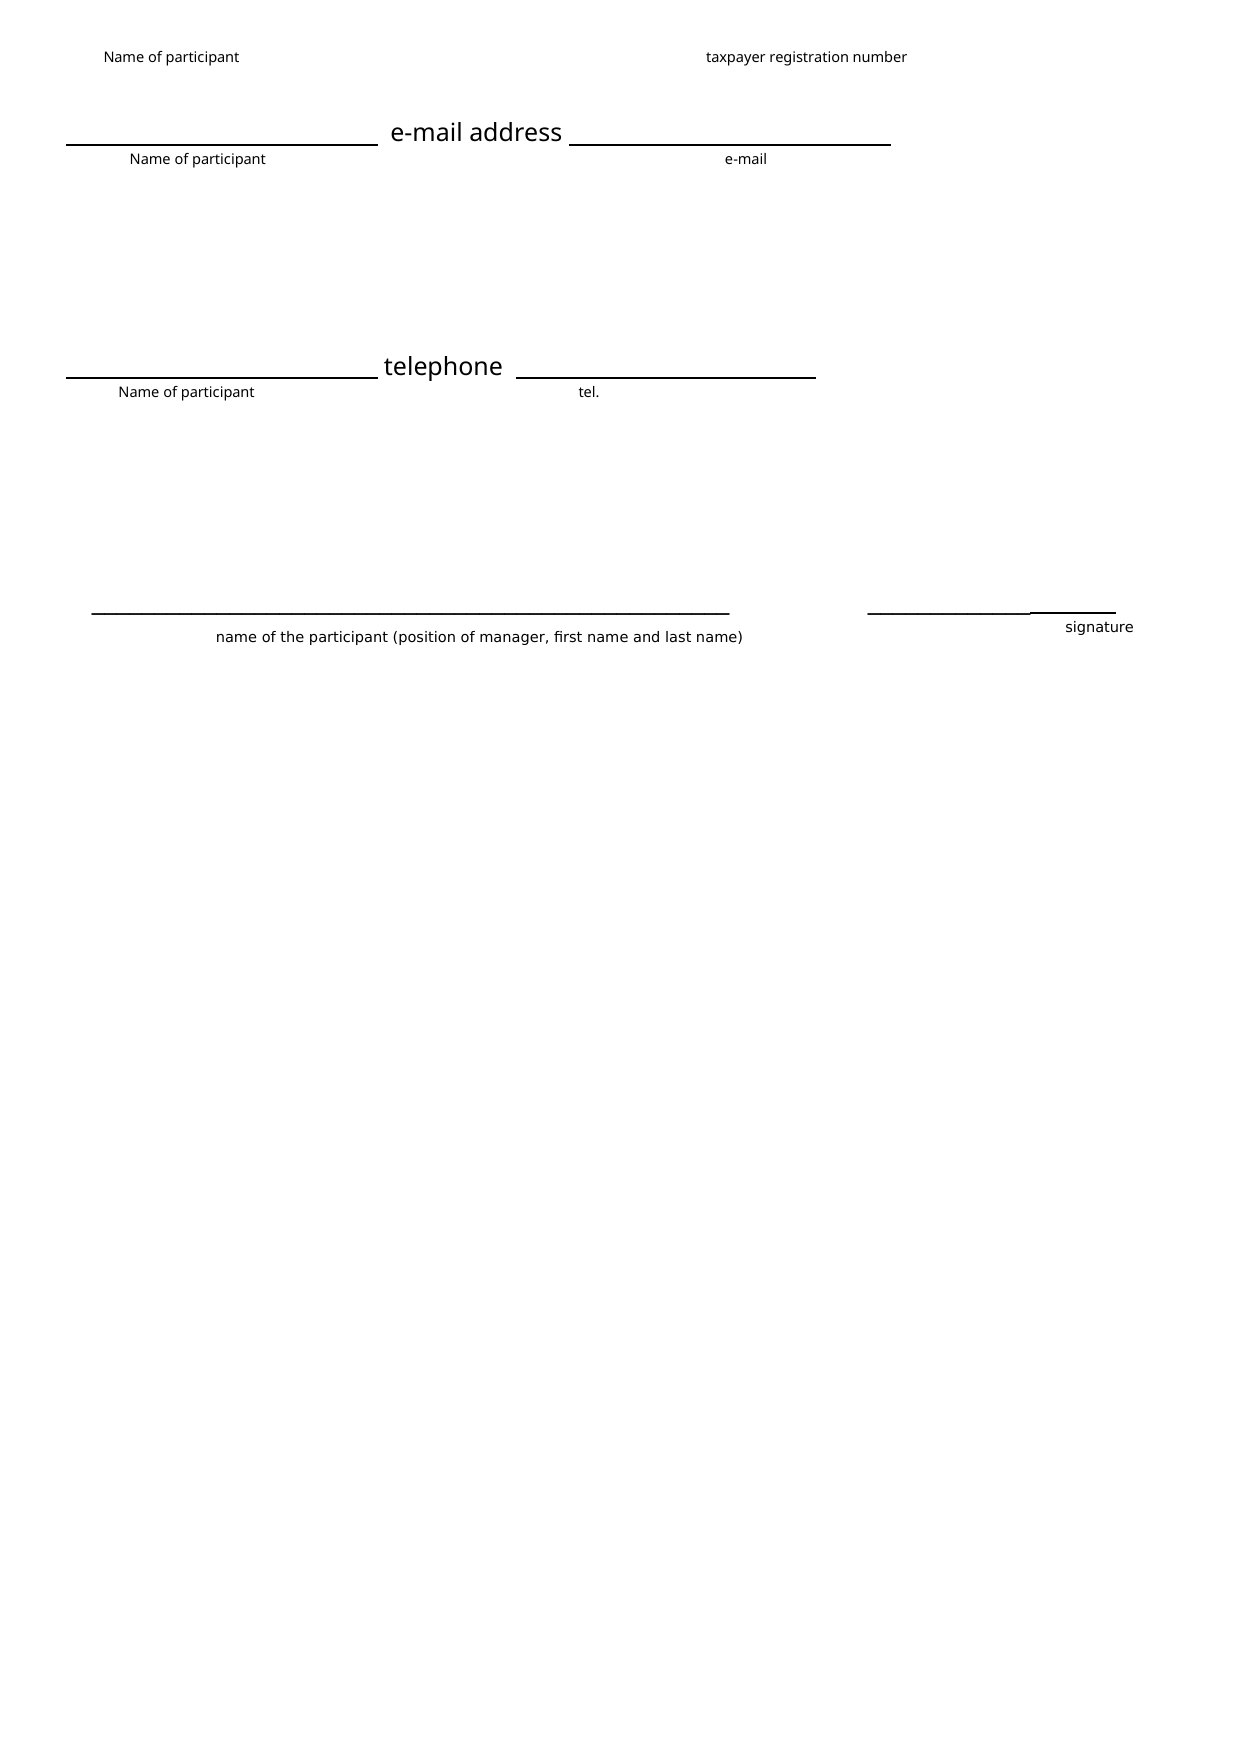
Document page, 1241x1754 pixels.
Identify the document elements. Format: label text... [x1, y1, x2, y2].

text Name of participant tel. [66, 382, 1165, 416]
text telephone [66, 348, 1165, 382]
text ___________________________________________________ _____________ name of the participant (position of manager, first name and last name) signature [66, 587, 1165, 650]
text e-mail address [66, 115, 1165, 149]
text Name of participant e-mail [66, 149, 1165, 183]
text Name of participant taxpayer registration number [66, 47, 1165, 81]
